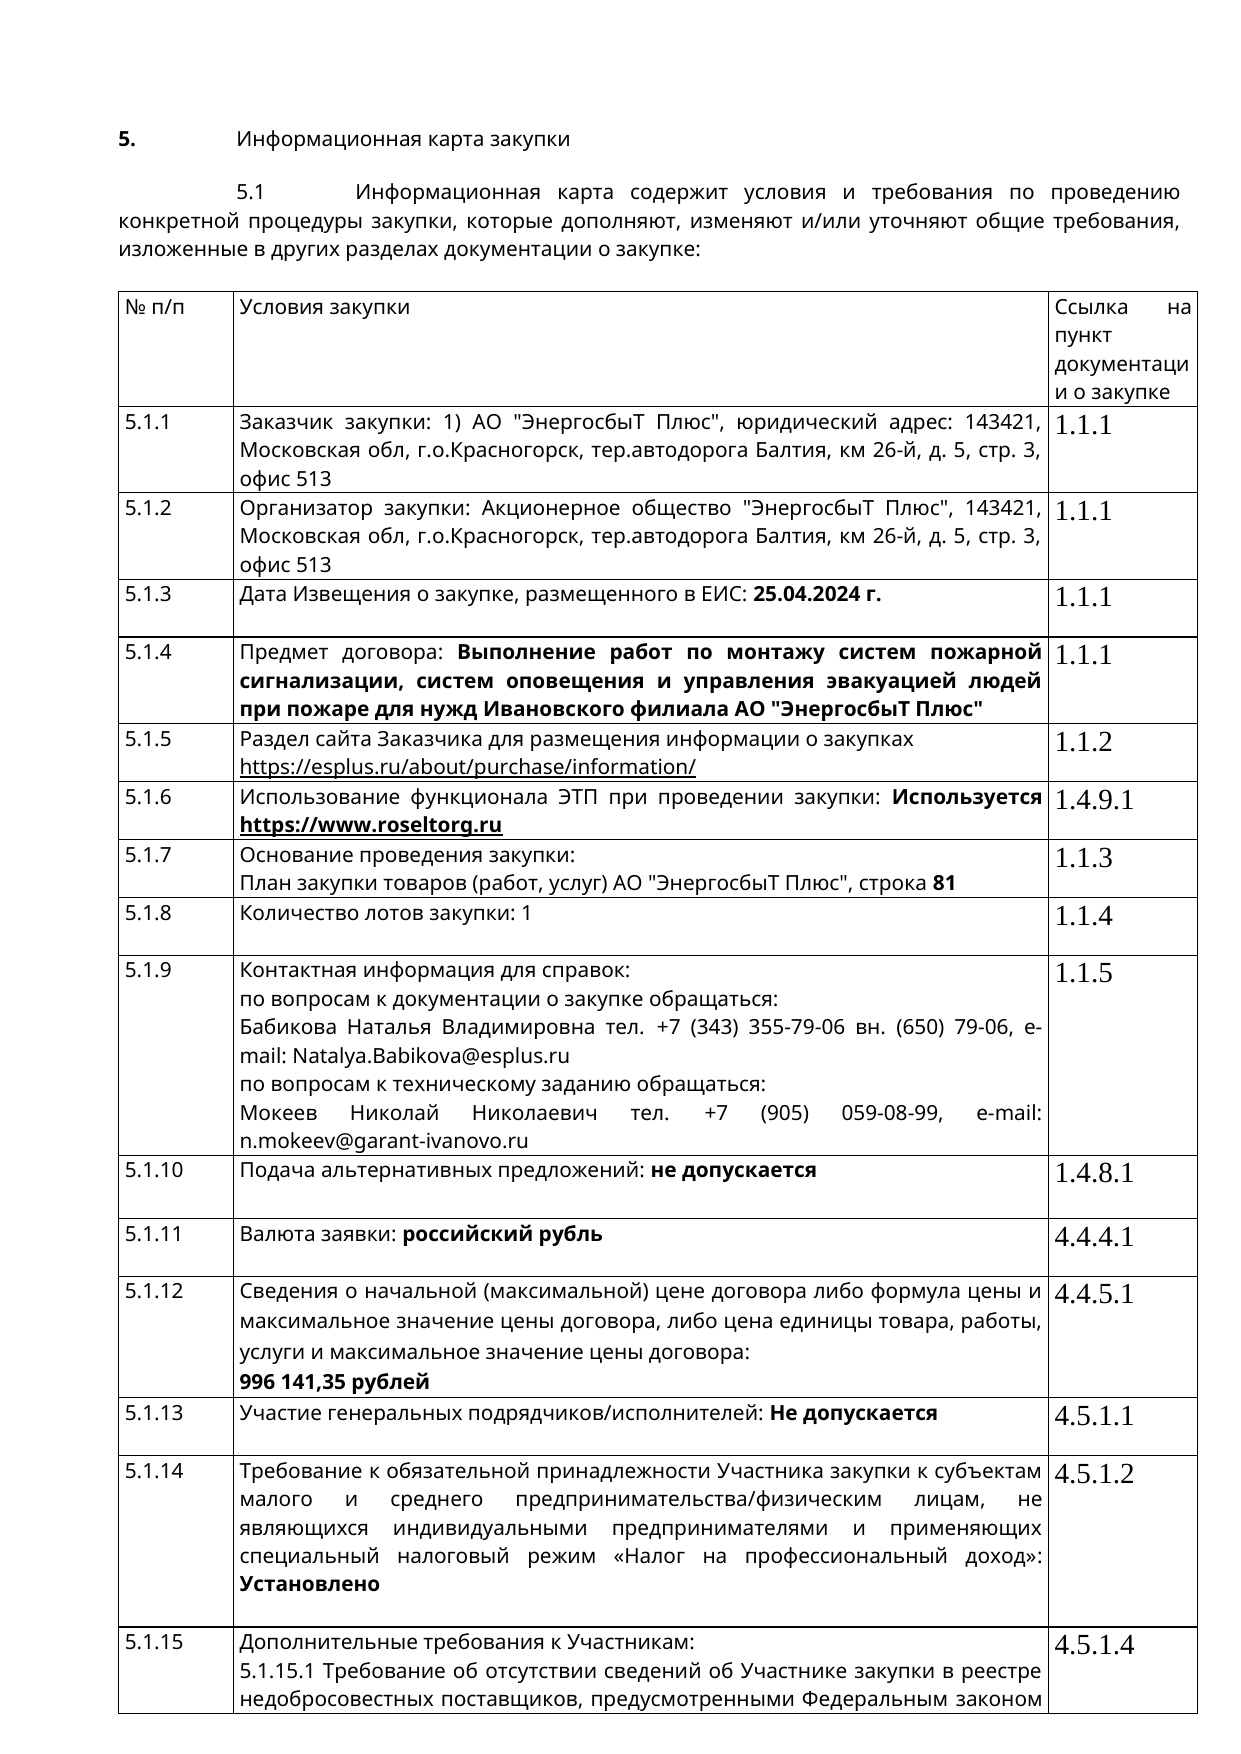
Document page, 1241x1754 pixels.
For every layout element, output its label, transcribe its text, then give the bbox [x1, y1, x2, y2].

table_cell Предмет договора: Выполнение работ по монтажу систем пожарной сигнализации, систем оповещения и управления эвакуацией людей при пожаре для нужд Ивановского филиала АО "ЭнергосбыТ Плюс" [234, 638, 1048, 723]
table_cell 4.4.5.1 [1049, 1277, 1197, 1397]
table_cell [119, 724, 233, 781]
table_cell 1.1.4 [1049, 898, 1197, 954]
table_cell 4.5.1.4 [1049, 1628, 1197, 1713]
table_cell [119, 580, 233, 636]
text 5.1 Информационная карта содержит условия и требования по проведению конкретной процедуры закупки, которые дополняют, изменяют и/или уточняют общие требования, изложенные в других разделах документации о закупке: [118, 177, 1181, 263]
table_cell [119, 1456, 233, 1626]
table_cell [119, 782, 233, 839]
table_cell 1.1.1 [1049, 638, 1197, 723]
table_header Условия закупки [234, 292, 1048, 406]
table_cell [119, 1219, 233, 1276]
table_cell Раздел сайта Заказчика для размещения информации о закупках https://esplus.ru/about/purchase/information/ [234, 724, 1048, 781]
table_cell [119, 493, 233, 578]
table_cell 1.1.1 [1049, 580, 1197, 636]
table_cell 4.5.1.2 [1049, 1456, 1197, 1626]
table_cell Заказчик закупки: 1) АО "ЭнергосбыТ Плюс", юридический адрес: 143421, Московская обл, г.о.Красногорск, тер.автодорога Балтия, км 26-й, д. 5, стр. 3, офис 513 [234, 407, 1048, 492]
table_cell [119, 898, 233, 954]
table_cell 1.1.5 [1049, 956, 1197, 1154]
table_cell [119, 1156, 233, 1218]
table_cell 1.4.9.1 [1049, 782, 1197, 839]
table_cell [119, 638, 233, 723]
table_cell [234, 1628, 1048, 1713]
table_cell Организатор закупки: Акционерное общество "ЭнергосбыТ Плюс", 143421, Московская обл, г.о.Красногорск, тер.автодорога Балтия, км 26-й, д. 5, стр. 3, офис 513 [234, 493, 1048, 578]
table_cell Валюта заявки: российский рубль [234, 1219, 1048, 1276]
table_cell 1.1.1 [1049, 407, 1197, 492]
table_cell Количество лотов закупки: 1 [234, 898, 1048, 954]
table_cell 1.1.1 [1049, 493, 1197, 578]
table_header № п/п [119, 292, 233, 406]
table_cell Участие генеральных подрядчиков/исполнителей: Не допускается [234, 1398, 1048, 1455]
table_cell Сведения о начальной (максимальной) цене договора либо формула цены и максимальное значение цены договора, либо цена единицы товара, работы, услуги и максимальное значение цены договора: 996 141,35 рублей [234, 1277, 1048, 1397]
table_cell 4.5.1.1 [1049, 1398, 1197, 1455]
table_cell 1.4.8.1 [1049, 1156, 1197, 1218]
table_cell Подача альтернативных предложений: не допускается [234, 1156, 1048, 1218]
table_cell [119, 1398, 233, 1455]
table_cell Использование функционала ЭТП при проведении закупки: Используется https://www.roseltorg.ru [234, 782, 1048, 839]
table_cell 1.1.3 [1049, 840, 1197, 897]
table_cell Контактная информация для справок: по вопросам к документации о закупке обращаться: Бабикова Наталья Владимировна тел. +7 (343) 355-79-06 вн. (650) 79-06, e-mail: Natalya.Babikova@esplus.ru по вопросам к техническому заданию обращаться: Мокеев Николай Николаевич тел. +7 (905) 059-08-99, e-mail: n.mokeev@garant-ivanovo.ru [234, 956, 1048, 1154]
table_cell [119, 1277, 233, 1397]
subtitle Информационная карта закупки [118, 124, 1181, 152]
table_cell Дата Извещения о закупке, размещенного в ЕИС: 25.04.2024 г. [234, 580, 1048, 636]
table_cell 4.4.4.1 [1049, 1219, 1197, 1276]
table_cell Основание проведения закупки: План закупки товаров (работ, услуг) АО "ЭнергосбыТ Плюс", строка 81 [234, 840, 1048, 897]
table_cell Требование к обязательной принадлежности Участника закупки к субъектам малого и среднего предпринимательства/физическим лицам, не являющихся индивидуальными предпринимателями и применяющих специальный налоговый режим «Налог на профессиональный доход»: Установлено [234, 1456, 1048, 1626]
table_cell [119, 407, 233, 492]
table_cell [119, 840, 233, 897]
table_header Ссылка на пункт документации о закупке [1049, 292, 1197, 406]
table_cell [119, 956, 233, 1154]
table_cell 1.1.2 [1049, 724, 1197, 781]
table_cell [119, 1628, 233, 1713]
